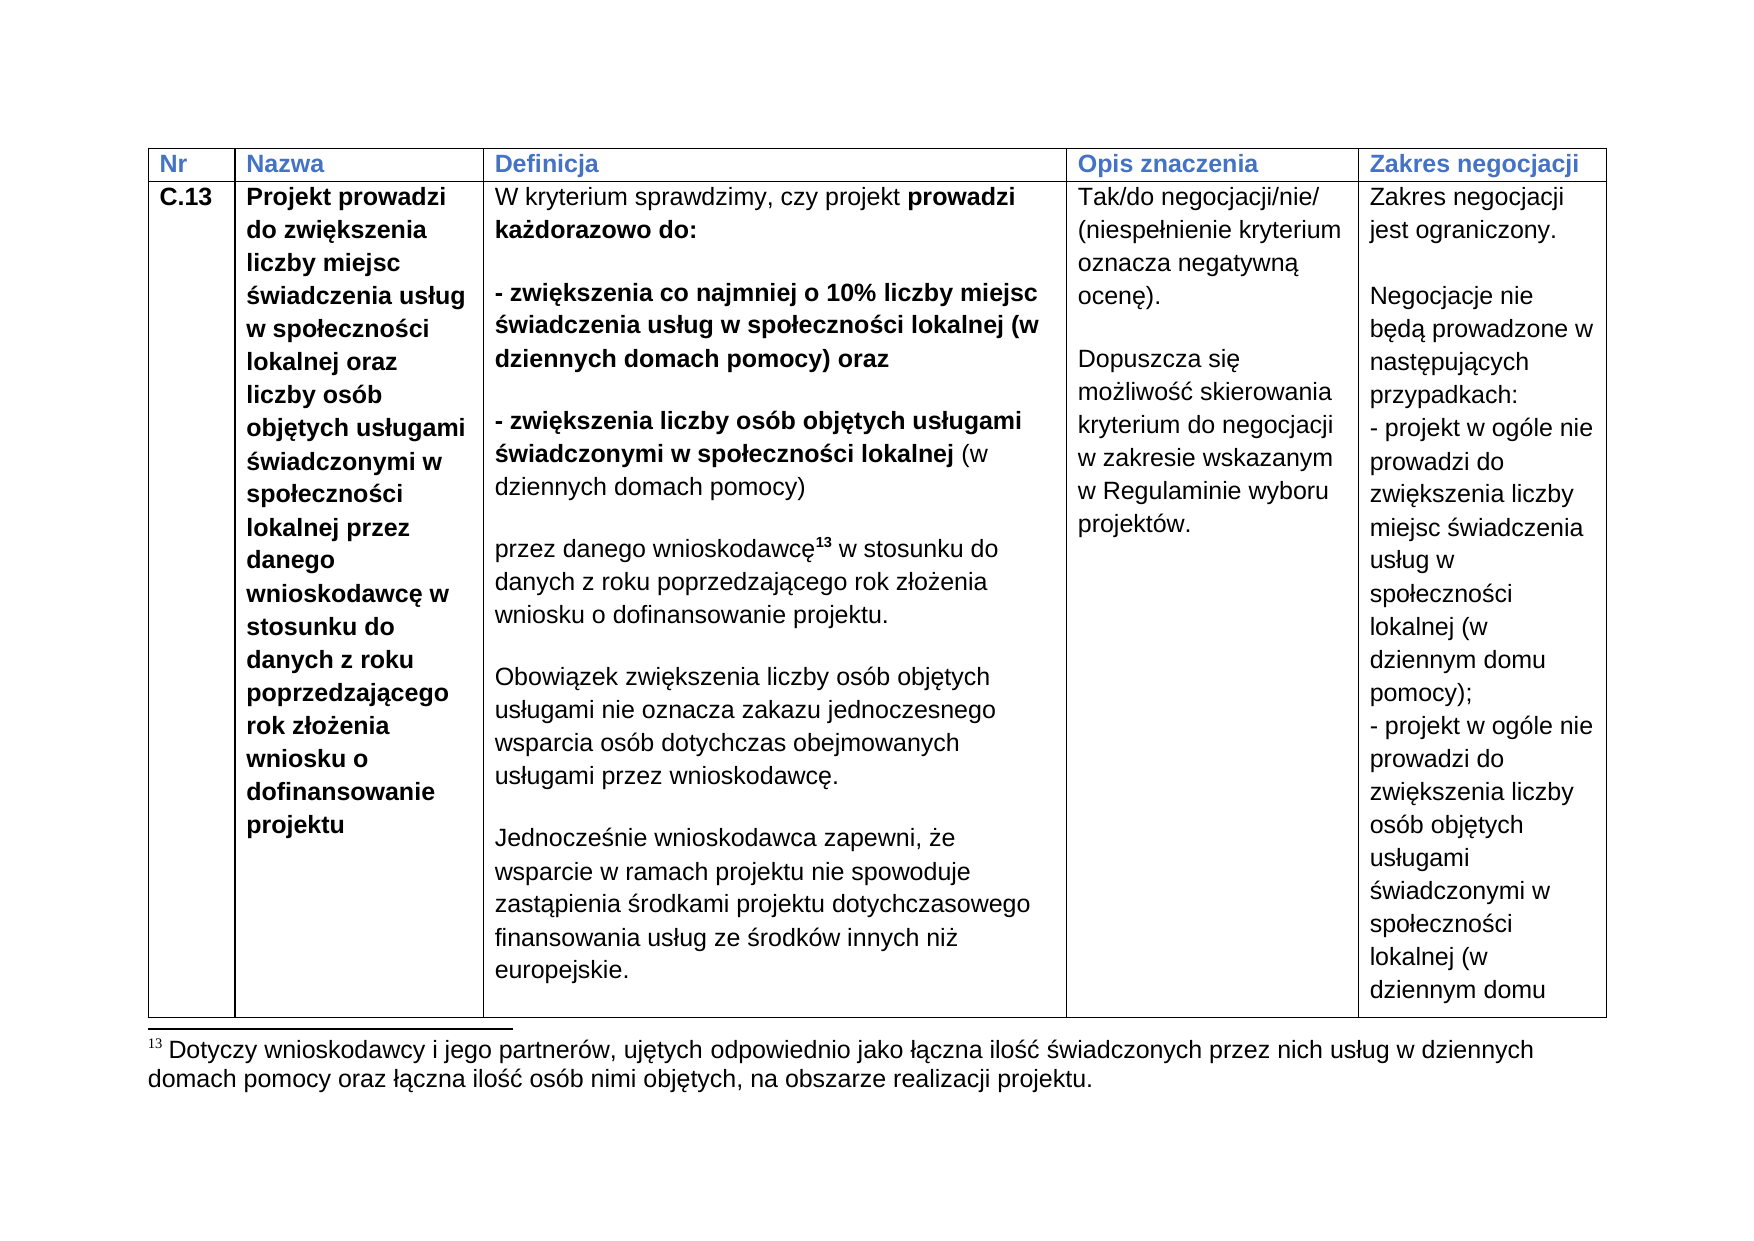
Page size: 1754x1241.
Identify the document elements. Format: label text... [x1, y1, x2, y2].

table_header Nr [149, 149, 234, 181]
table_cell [236, 182, 483, 1017]
table_cell C.13 [149, 182, 234, 1017]
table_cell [1067, 182, 1358, 1017]
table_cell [484, 182, 1066, 1017]
table_header Zakres negocjacji [1359, 149, 1606, 181]
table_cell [1359, 182, 1606, 1017]
table_header Nazwa [236, 149, 483, 181]
table_header Definicja [484, 149, 1066, 181]
table_header Opis znaczenia [1067, 149, 1358, 181]
